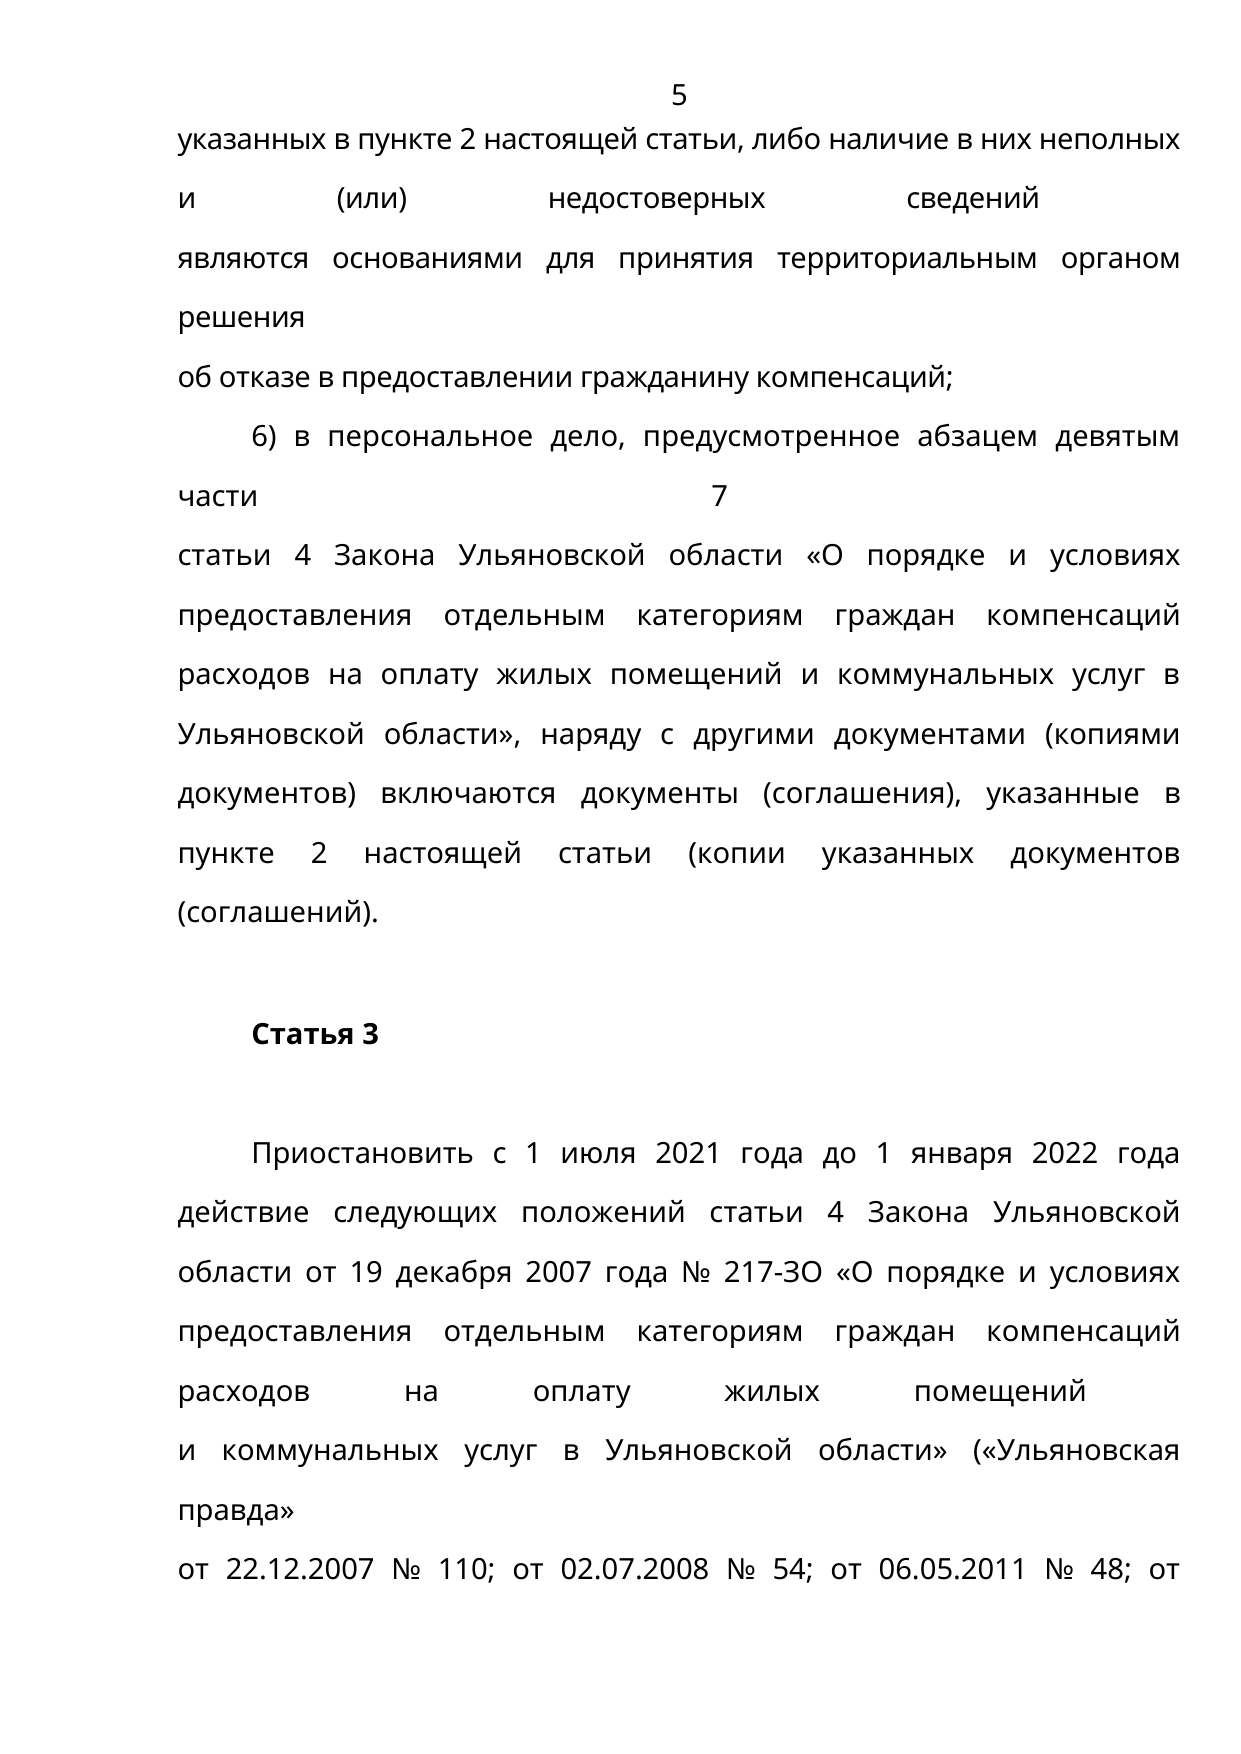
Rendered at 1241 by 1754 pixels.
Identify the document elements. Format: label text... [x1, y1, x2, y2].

text 6) в персональное дело, предусмотренное абзацем девятым части 7 статьи 4 Закона Ульяновской области «О порядке и условиях предоставления отдельным категориям граждан компенсаций расходов на оплату жилых помещений и коммунальных услуг в Ульяновской области», наряду с другими документами (копиями документов) включаются документы (соглашения), указанные в пункте 2 настоящей статьи (копии указанных документов (соглашений). [177, 416, 1181, 931]
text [177, 1132, 1181, 1588]
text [177, 118, 1181, 396]
text Статья 3 [177, 1013, 1181, 1053]
